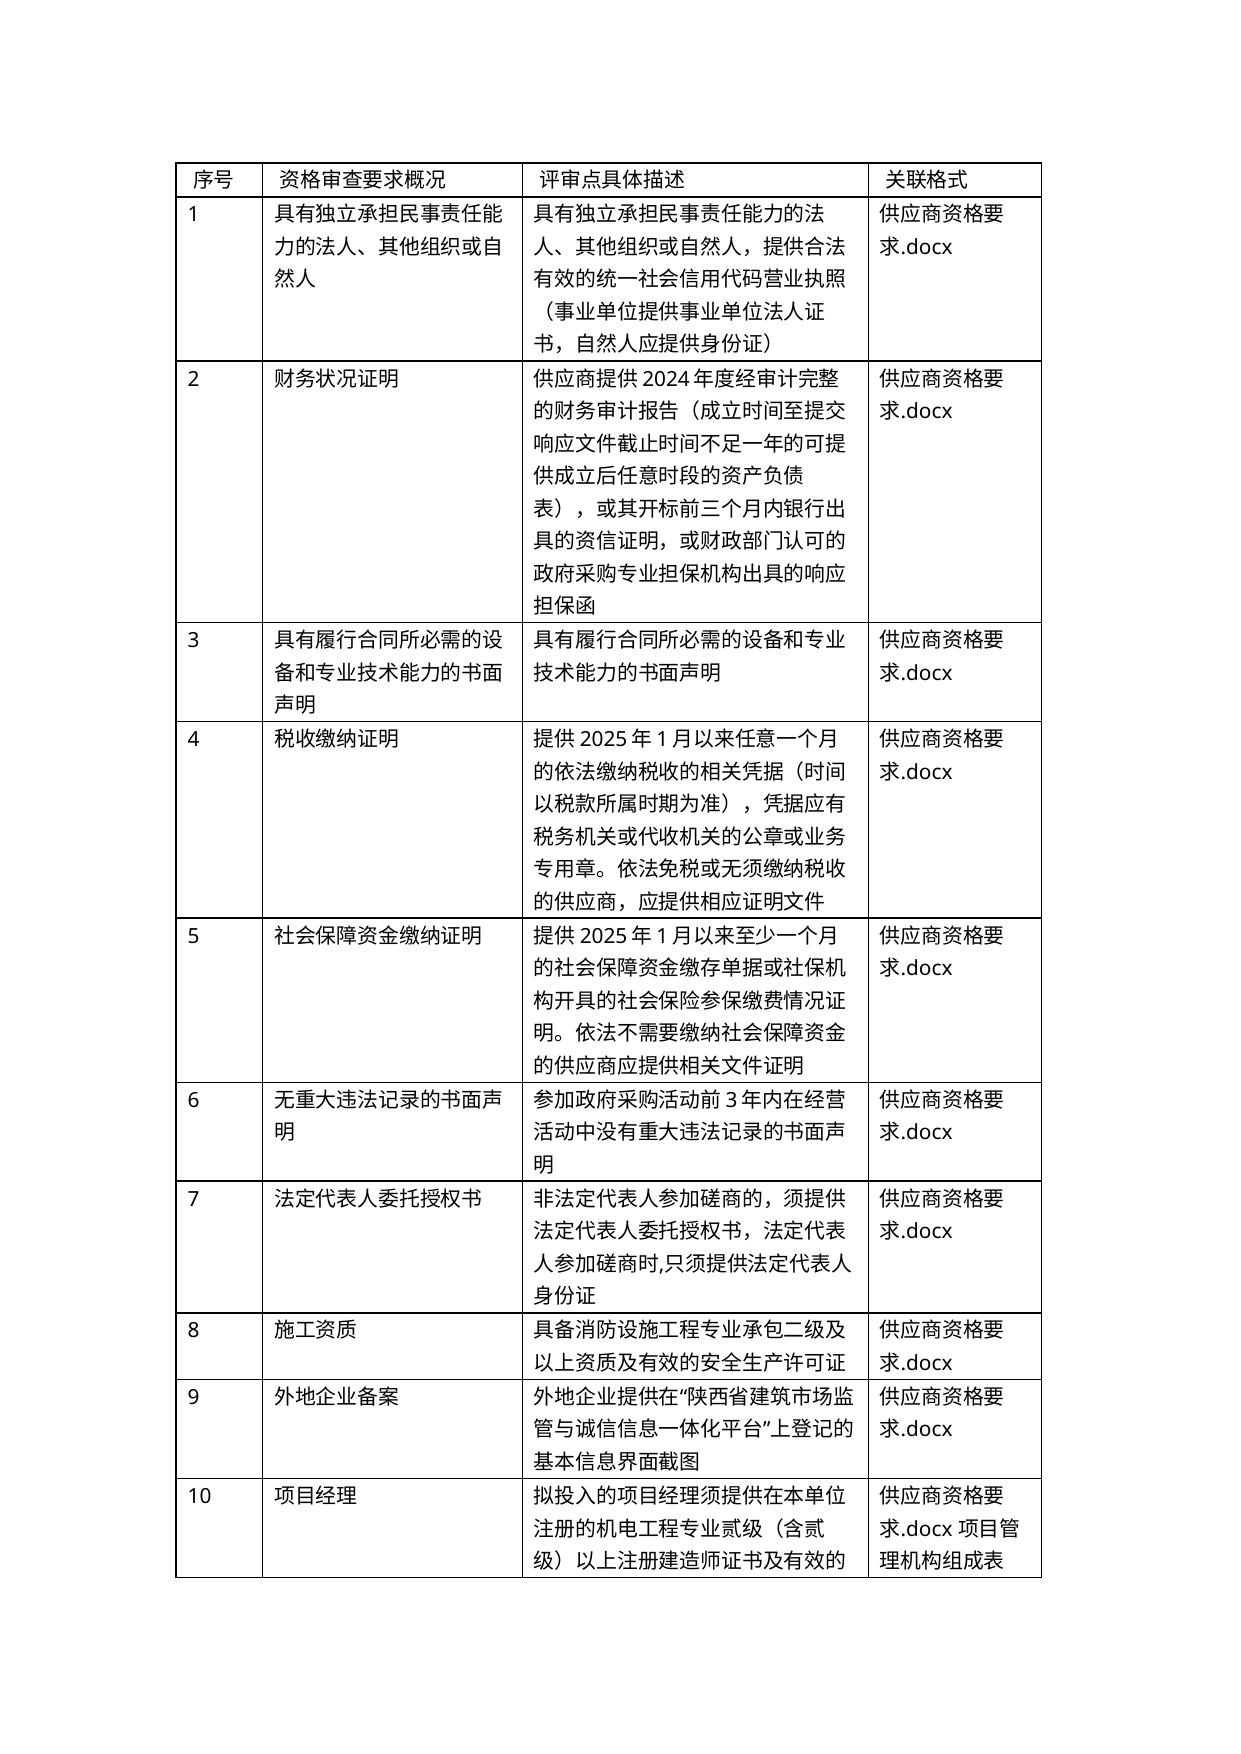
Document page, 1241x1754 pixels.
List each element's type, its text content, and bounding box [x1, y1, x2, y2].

table_cell 6 [177, 1083, 262, 1180]
table_cell 无重大违法记录的书面声明 [263, 1083, 522, 1180]
table_cell 供应商提供2024年度经审计完整的财务审计报告（成立时间至提交响应文件截止时间不足一年的可提供成立后任意时段的资产负债表），或其开标前三个月内银行出具的资信证明，或财政部门认可的政府采购专业担保机构出具的响应担保函 [523, 362, 868, 622]
table_cell 具备消防设施工程专业承包二级及以上资质及有效的安全生产许可证 [523, 1314, 868, 1378]
table_cell 2 [177, 362, 262, 622]
table_cell 外地企业提供在“陕西省建筑市场监管与诚信信息一体化平台”上登记的基本信息界面截图 [523, 1380, 868, 1478]
table_cell 税收缴纳证明 [263, 722, 522, 917]
table_cell 法定代表人委托授权书 [263, 1182, 522, 1312]
table_cell 10 [177, 1479, 262, 1577]
table_cell 供应商资格要求.docx [869, 623, 1041, 721]
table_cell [523, 1479, 868, 1577]
table_cell 外地企业备案 [263, 1380, 522, 1478]
table_header 评审点具体描述 [523, 164, 868, 196]
table_cell 供应商资格要求.docx [869, 722, 1041, 917]
table_header 资格审查要求概况 [263, 164, 522, 196]
table_cell 具有独立承担民事责任能力的法人、其他组织或自然人，提供合法有效的统一社会信用代码营业执照（事业单位提供事业单位法人证书，自然人应提供身份证） [523, 198, 868, 360]
table_cell 供应商资格要求.docx [869, 362, 1041, 622]
table_cell 非法定代表人参加磋商的，须提供法定代表人委托授权书，法定代表人参加磋商时,只须提供法定代表人身份证 [523, 1182, 868, 1312]
table_header 关联格式 [869, 164, 1041, 196]
table_cell 具有履行合同所必需的设备和专业技术能力的书面声明 [263, 623, 522, 721]
table_cell 7 [177, 1182, 262, 1312]
table_cell 3 [177, 623, 262, 721]
table_cell 项目经理 [263, 1479, 522, 1577]
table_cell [869, 1479, 1041, 1577]
table_cell 4 [177, 722, 262, 917]
table_cell 供应商资格要求.docx [869, 1182, 1041, 1312]
table_cell 具有独立承担民事责任能力的法人、其他组织或自然人 [263, 198, 522, 360]
table_cell 社会保障资金缴纳证明 [263, 919, 522, 1081]
table_cell 施工资质 [263, 1314, 522, 1378]
table_cell 提供2025年1月以来至少一个月的社会保障资金缴存单据或社保机构开具的社会保险参保缴费情况证明。依法不需要缴纳社会保障资金的供应商应提供相关文件证明 [523, 919, 868, 1081]
table_cell 供应商资格要求.docx [869, 1314, 1041, 1378]
table_cell 具有履行合同所必需的设备和专业技术能力的书面声明 [523, 623, 868, 721]
table_cell 财务状况证明 [263, 362, 522, 622]
table_header 序号 [177, 164, 262, 196]
table_cell 供应商资格要求.docx [869, 1083, 1041, 1180]
table_cell 参加政府采购活动前3年内在经营活动中没有重大违法记录的书面声明 [523, 1083, 868, 1180]
table_cell 8 [177, 1314, 262, 1378]
table_cell 1 [177, 198, 262, 360]
table_cell 供应商资格要求.docx [869, 919, 1041, 1081]
table_cell 供应商资格要求.docx [869, 1380, 1041, 1478]
table_cell 9 [177, 1380, 262, 1478]
table_cell 5 [177, 919, 262, 1081]
table_cell 供应商资格要求.docx [869, 198, 1041, 360]
table_cell 提供2025年1月以来任意一个月的依法缴纳税收的相关凭据（时间以税款所属时期为准），凭据应有税务机关或代收机关的公章或业务专用章。依法免税或无须缴纳税收的供应商，应提供相应证明文件 [523, 722, 868, 917]
